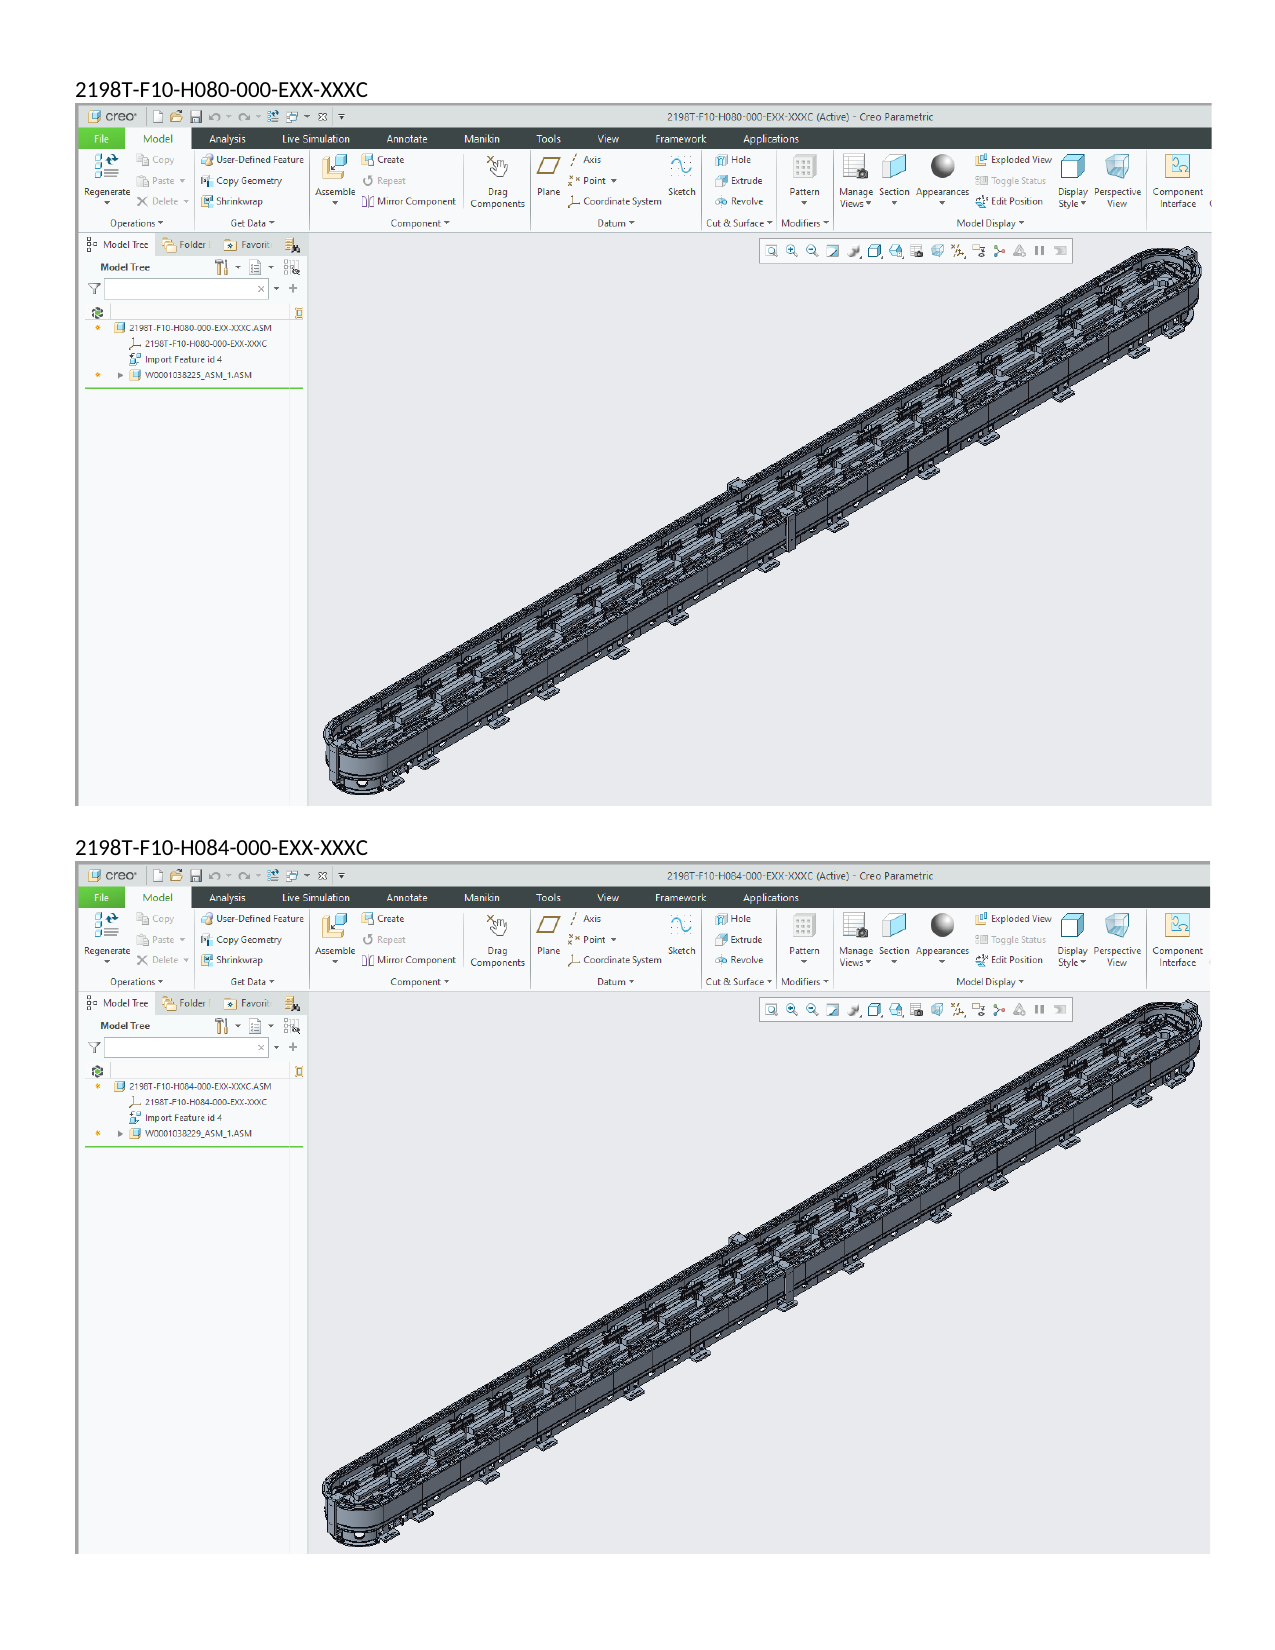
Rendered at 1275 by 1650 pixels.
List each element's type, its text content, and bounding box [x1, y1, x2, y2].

picture [75, 103, 1212, 806]
picture [75, 861, 1211, 1554]
text 2198T-F10-H084-000-EXX-XXXC [75, 833, 1200, 861]
text 2198T-F10-H080-000-EXX-XXXC [75, 75, 1200, 103]
